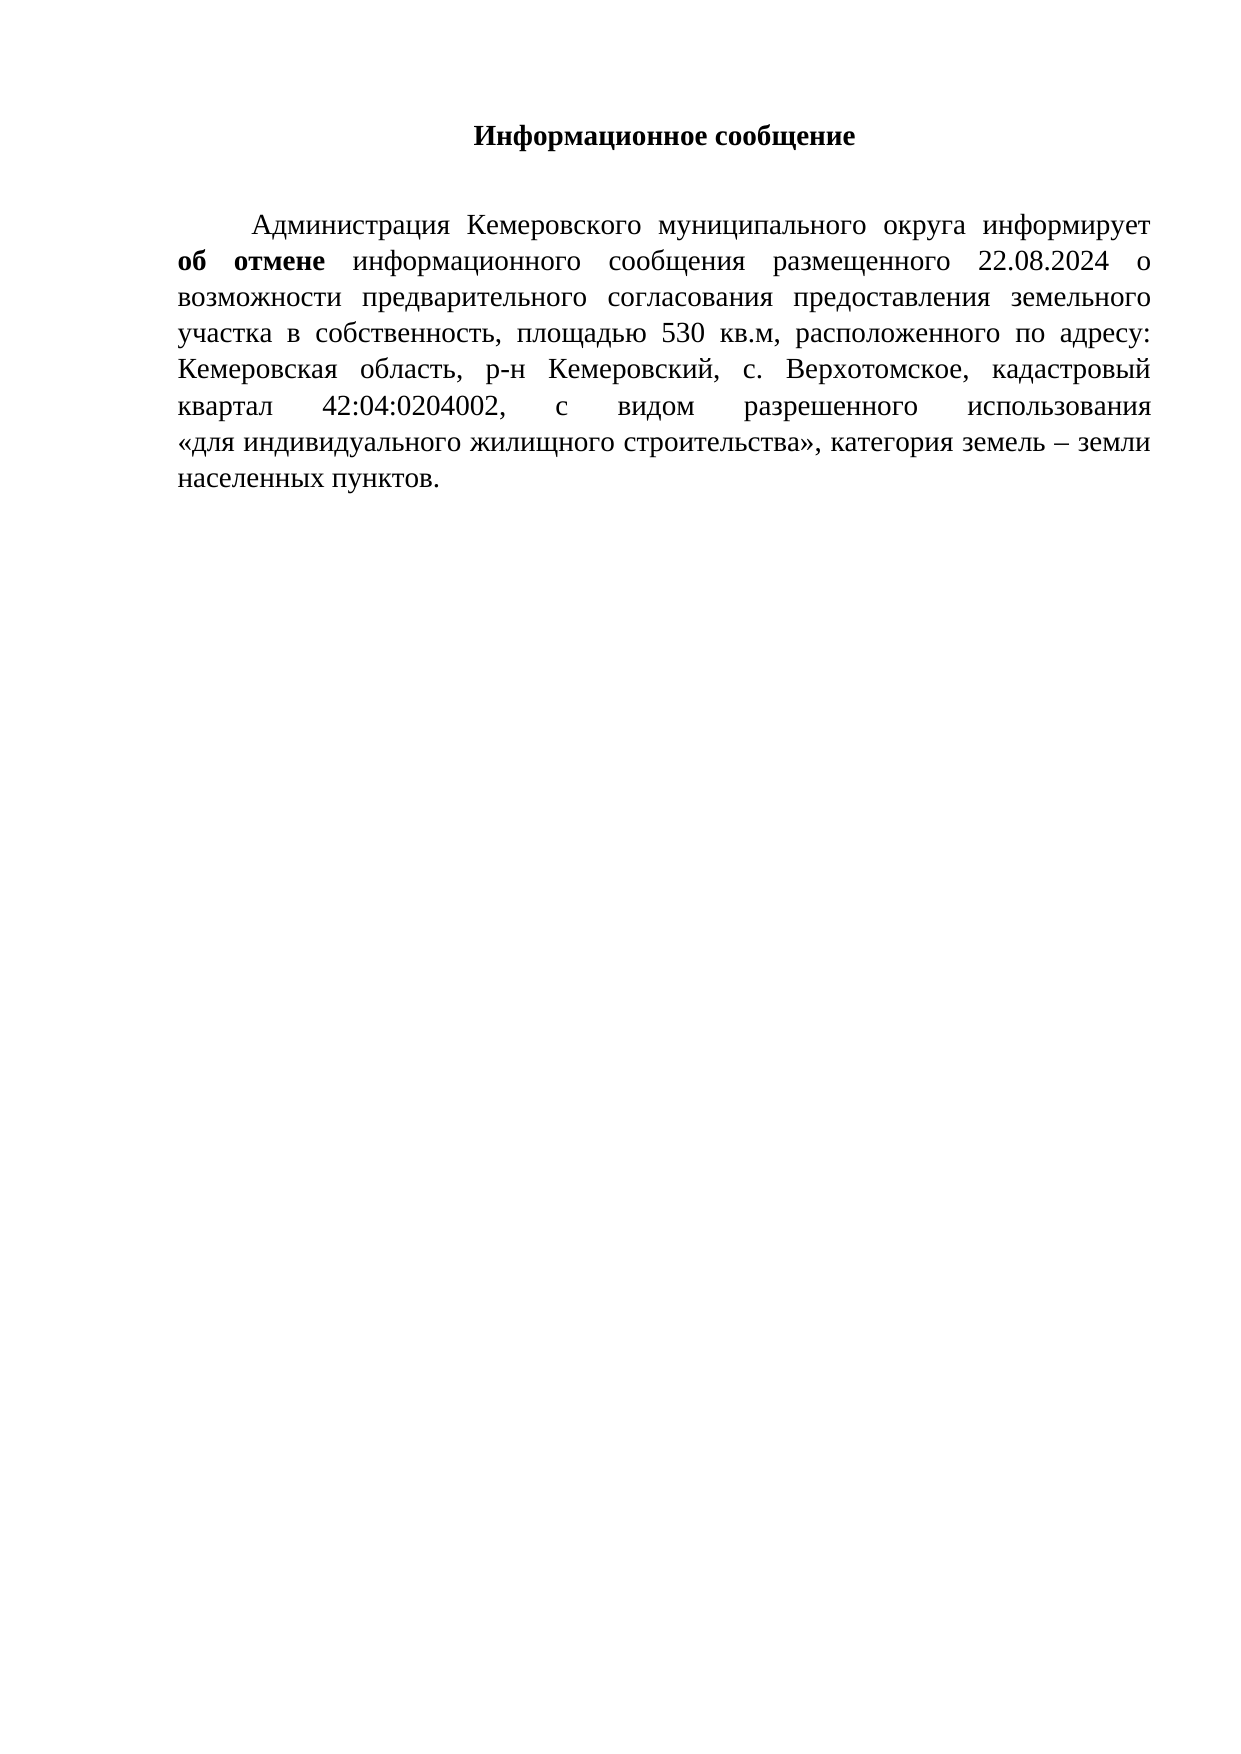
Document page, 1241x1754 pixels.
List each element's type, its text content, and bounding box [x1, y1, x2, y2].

text Информационное сообщение [177, 118, 1152, 152]
text Администрация Кемеровского муниципального округа информирует об отмене информационного сообщения размещенного 22.08.2024 о возможности предварительного согласования предоставления земельного участка в собственность, площадью 530 кв.м, расположенного по адресу: Кемеровская область, р-н Кемеровский, с. Верхотомское, кадастровый квартал 42:04:0204002, с видом разрешенного использования «для индивидуального жилищного строительства», категория земель – земли населенных пунктов. [177, 207, 1152, 494]
